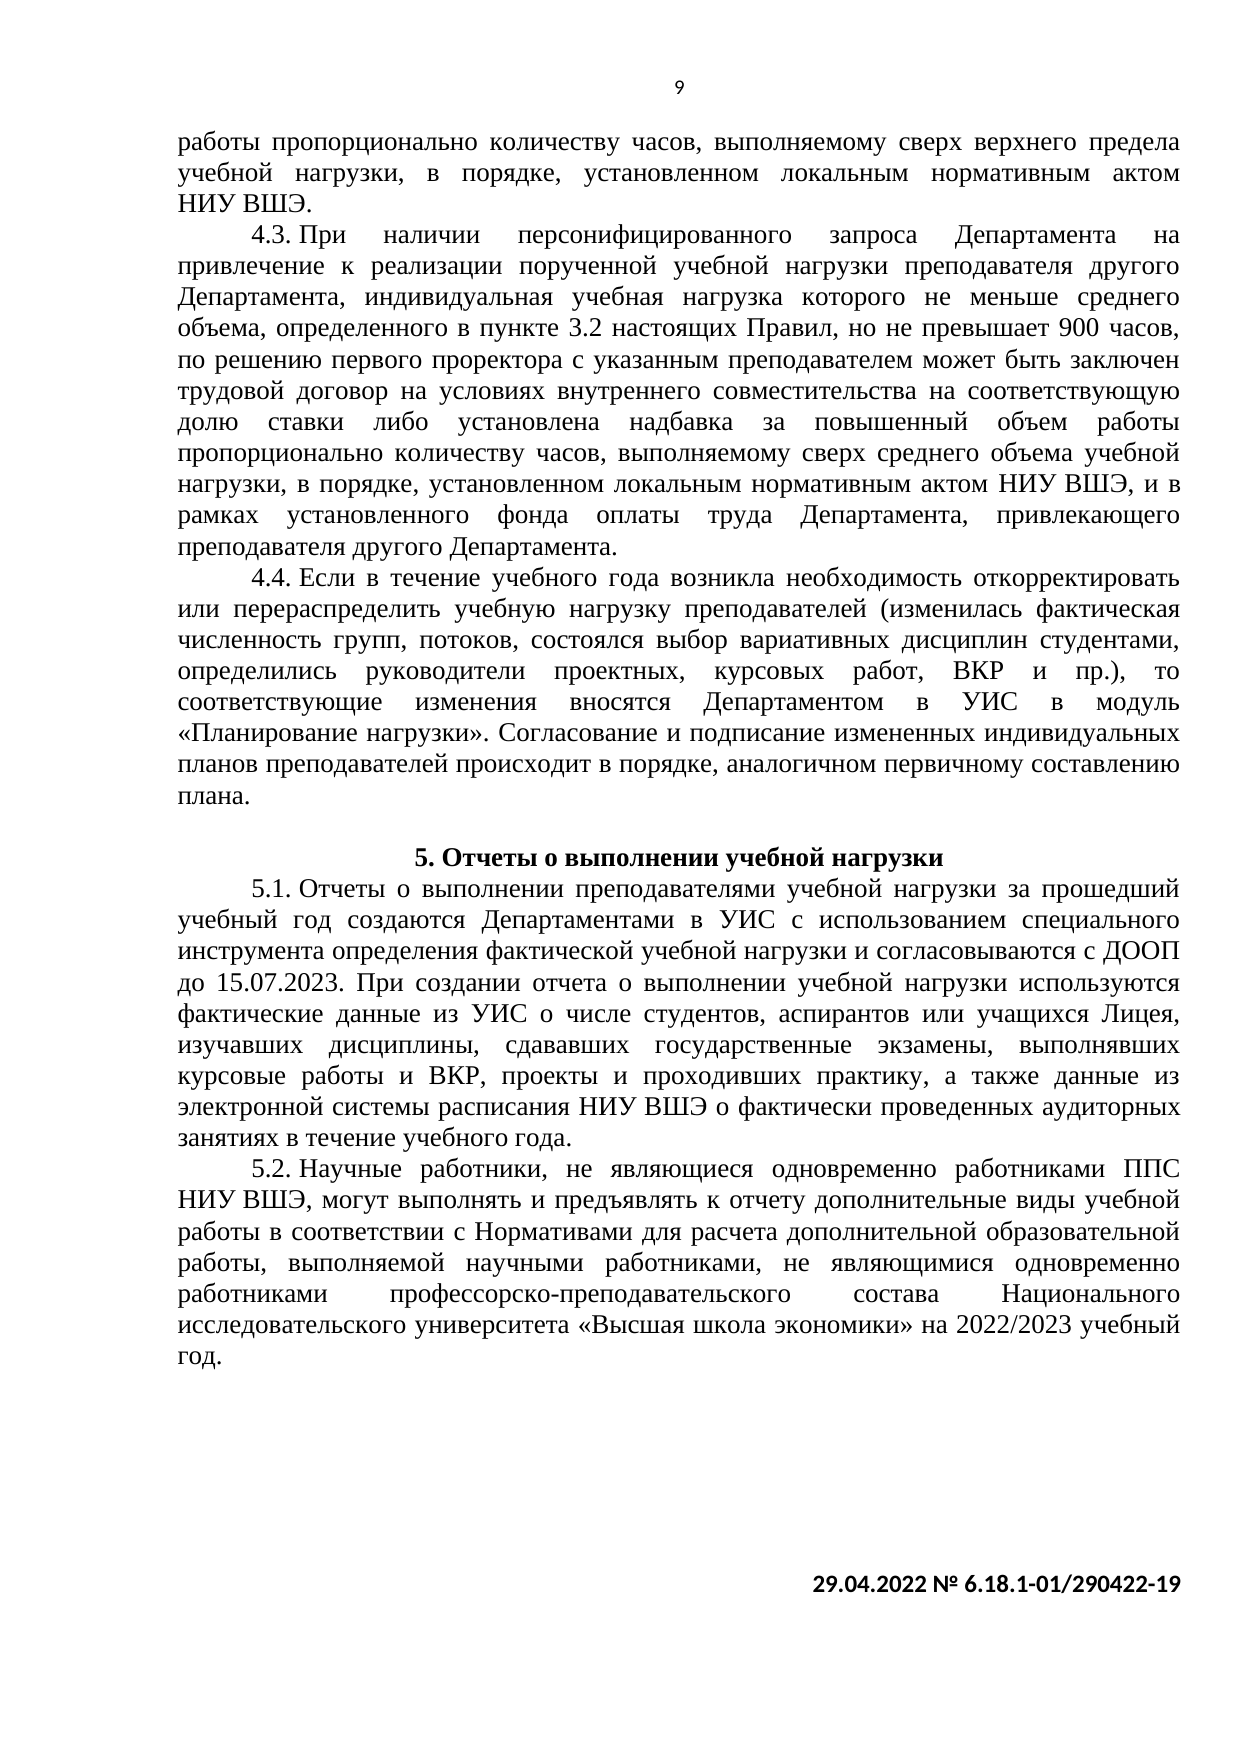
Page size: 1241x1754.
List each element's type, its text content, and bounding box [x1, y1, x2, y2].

list При наличии персонифицированного запроса Департамента на привлечение к реализации порученной учебной нагрузки преподавателя другого Департамента, индивидуальная учебная нагрузка которого не меньше среднего объема, определенного в пункте 3.2 настоящих Правил, но не превышает 900 часов, по решению первого проректора с указанным преподавателем может быть заключен трудовой договор на условиях внутреннего совместительства на соответствующую долю ставки либо установлена надбавка за повышенный объем работы пропорционально количеству часов, выполняемому сверх среднего объема учебной нагрузки, в порядке, установленном локальным нормативным актом НИУ ВШЭ, и в рамках установленного фонда оплаты труда Департамента, привлекающего преподавателя другого Департамента. [177, 218, 1181, 561]
list Отчеты о выполнении преподавателями учебной нагрузки за прошедший учебный год создаются Департаментами в УИС с использованием специального инструмента определения фактической учебной нагрузки и согласовываются с ДООП до 15.07.2023. При создании отчета о выполнении учебной нагрузки используются фактические данные из УИС о числе студентов, аспирантов или учащихся Лицея, изучавших дисциплины, сдававших государственные экзамены, выполнявших курсовые работы и ВКР, проекты и проходивших практику, а также данные из электронной системы расписания НИУ ВШЭ о фактически проведенных аудиторных занятиях в течение учебного года. [177, 872, 1181, 1152]
list Научные работники, не являющиеся одновременно работниками ППС НИУ ВШЭ, могут выполнять и предъявлять к отчету дополнительные виды учебной работы в соответствии с Нормативами для расчета дополнительной образовательной работы, выполняемой научными работниками, не являющимися одновременно работниками профессорско-преподавательского состава Национального исследовательского университета «Высшая школа экономики» на 2022/2023 учебный год. [177, 1152, 1181, 1371]
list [177, 125, 1181, 218]
list Отчеты о выполнении учебной нагрузки [177, 841, 1181, 872]
list Если в течение учебного года возникла необходимость откорректировать или перераспределить учебную нагрузку преподавателей (изменилась фактическая численность групп, потоков, состоялся выбор вариативных дисциплин студентами, определились руководители проектных, курсовых работ, ВКР и пр.), то соответствующие изменения вносятся Департаментом в УИС в модуль «Планирование нагрузки». Согласование и подписание измененных индивидуальных планов преподавателей происходит в порядке, аналогичном первичному составлению плана. [177, 561, 1181, 810]
